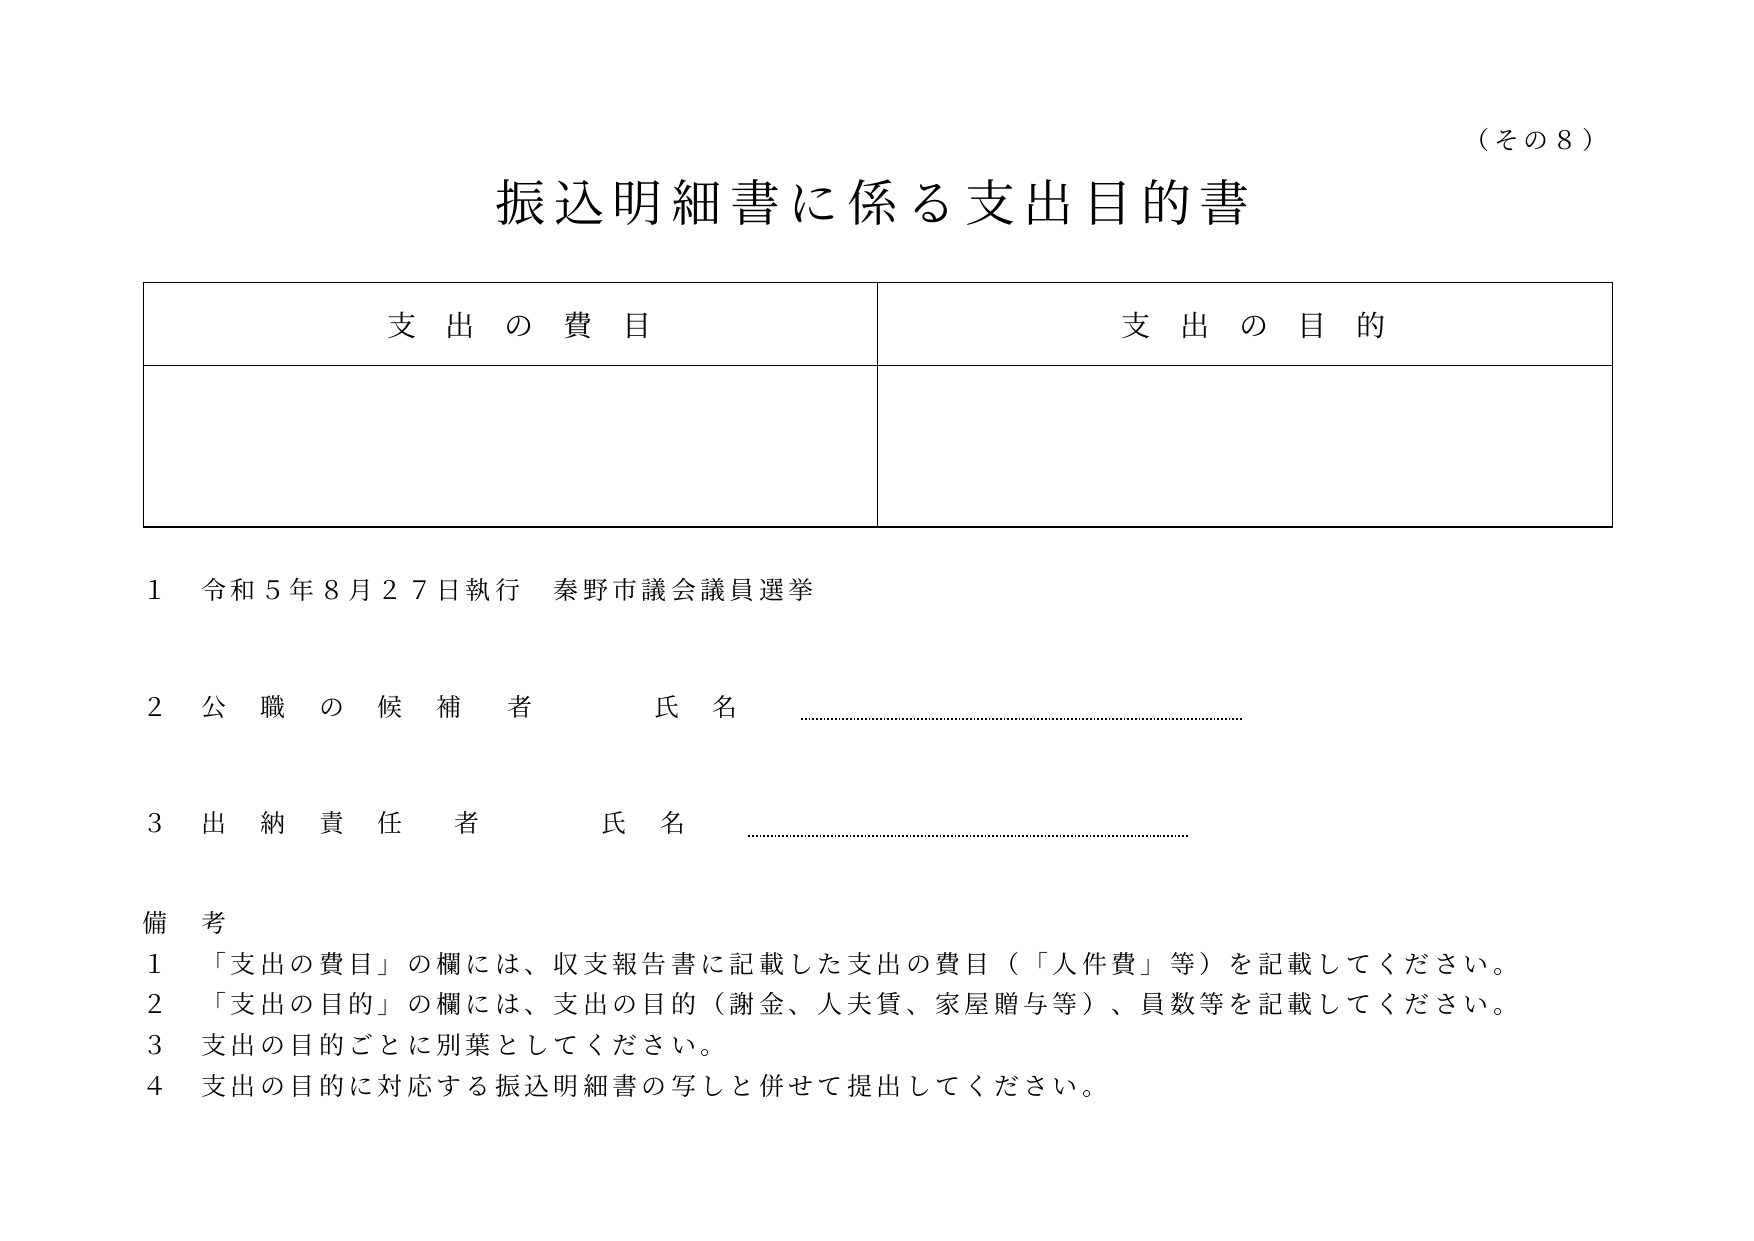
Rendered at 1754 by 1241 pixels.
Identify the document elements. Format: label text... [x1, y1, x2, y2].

text ２ 公職の候補者 氏 名 [143, 685, 1611, 726]
table_cell [878, 366, 1612, 526]
text ３ 支出の目的ごとに別葉としてください。 [143, 1023, 1611, 1064]
text ２ 「支出の目的」の欄には、支出の目的（謝金、人夫賃、家屋贈与等）、員数等を記載してください。 [143, 983, 1611, 1023]
text （その８） [143, 118, 1611, 159]
text １ 令和５年８月２７日執行 秦野市議会議員選挙 [143, 568, 1611, 609]
text １ 「支出の費目」の欄には、収支報告書に記載した支出の費目（「人件費」等）を記載してください。 [143, 942, 1611, 983]
text ４ 支出の目的に対応する振込明細書の写しと併せて提出してください。 [143, 1064, 1611, 1105]
text ３ 出納責任者 氏 名 [143, 801, 1611, 842]
text 備 考 [143, 901, 1611, 942]
table_header 支 出 の 目 的 [878, 283, 1612, 364]
table_header 支 出 の 費 目 [144, 283, 877, 364]
text 振込明細書に係る支出目的書 [143, 159, 1611, 241]
table_cell [144, 366, 877, 526]
